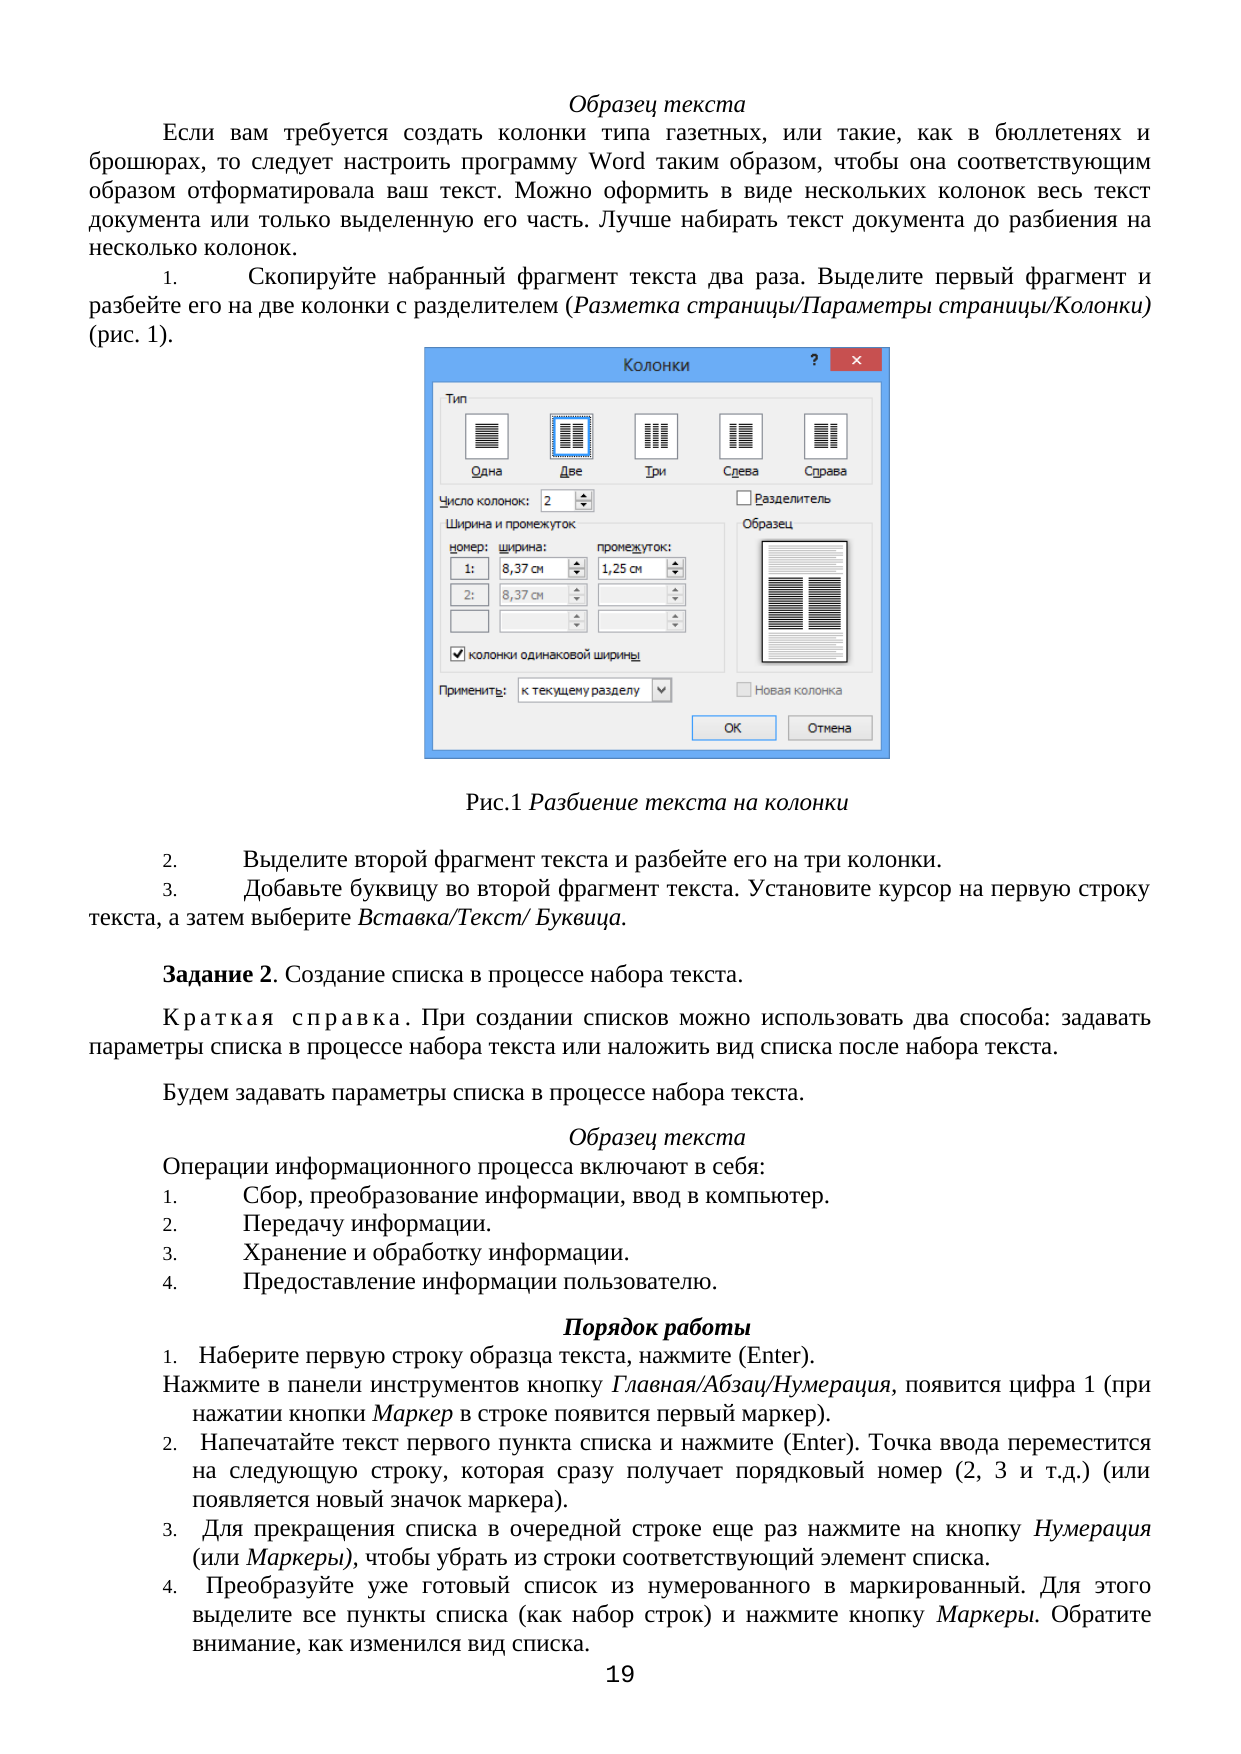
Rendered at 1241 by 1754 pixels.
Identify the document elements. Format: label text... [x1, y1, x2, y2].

list Напечатайте текст первого пункта списка и нажмите (Enter). Точка ввода переместится на следующую строку, которая сразу получает порядковый номер (2, 3 и т.д.) (или появляется новый значок маркера). [162, 1427, 1152, 1513]
text Задание 2. Создание списка в процессе набора текста. [89, 959, 1152, 988]
text Образец текста [89, 1122, 1152, 1151]
text Будем задавать параметры списка в процессе набора текста. [89, 1077, 1152, 1106]
text Порядок работы [89, 1312, 1152, 1340]
text Операции информационного процесса включают в себя: [89, 1151, 1152, 1180]
list Наберите первую строку образца текста, нажмите (Enter). [162, 1340, 1152, 1369]
list Выделите второй фрагмент текста и разбейте его на три колонки. [89, 844, 1152, 873]
text Рис.1 Разбиение текста на колонки [162, 787, 1152, 816]
text Образец текста [89, 89, 1152, 117]
text Нажмите в панели инструментов кнопку Главная/Абзац/Нумерация, появится цифра 1 (при нажатии кнопки Маркер в строке появится первый маркер). [162, 1369, 1152, 1427]
list Скопируйте набранный фрагмент текста два раза. Выделите первый фрагмент и разбейте его на две колонки с разделителем (Разметка страницы/Параметры страницы/Колонки) (рис. 1). [89, 261, 1152, 347]
text Если вам требуется создать колонки типа газетных, или такие, как в бюллетенях и брошюрах, то следует настроить программу Word таким образом, чтобы она соответствующим образом отформатировала ваш текст. Можно оформить в виде нескольких колонок весь текст документа или только выделенную его часть. Лучше набирать текст документа до разбиения на несколько колонок. [89, 117, 1152, 261]
list Предоставление информации пользователю. [89, 1266, 1152, 1295]
list Добавьте буквицу во второй фрагмент текста. Установите курсор на первую строку текста, а затем выберите Вставка/Текст/ Буквица. [89, 873, 1152, 931]
text Краткая справка. При создании списков можно использовать два способа: задавать параметры списка в процессе набора текста или наложить вид списка после набора текста. [89, 1002, 1152, 1060]
list Хранение и обработку информации. [89, 1237, 1152, 1266]
list Сбор, преобразование информации, ввод в компьютер. [89, 1180, 1152, 1208]
list Для прекращения списка в очередной строке еще раз нажмите на кнопку Нумерация (или Маркеры), чтобы убрать из строки соответствующий элемент списка. [162, 1513, 1152, 1570]
picture [424, 347, 890, 759]
list Передачу информации. [89, 1208, 1152, 1237]
list Преобразуйте уже готовый список из нумерованного в маркированный. Для этого выделите все пункты списка (как набор строк) и нажмите кнопку Маркеры. Обратите внимание, как изменился вид списка. [162, 1570, 1152, 1657]
